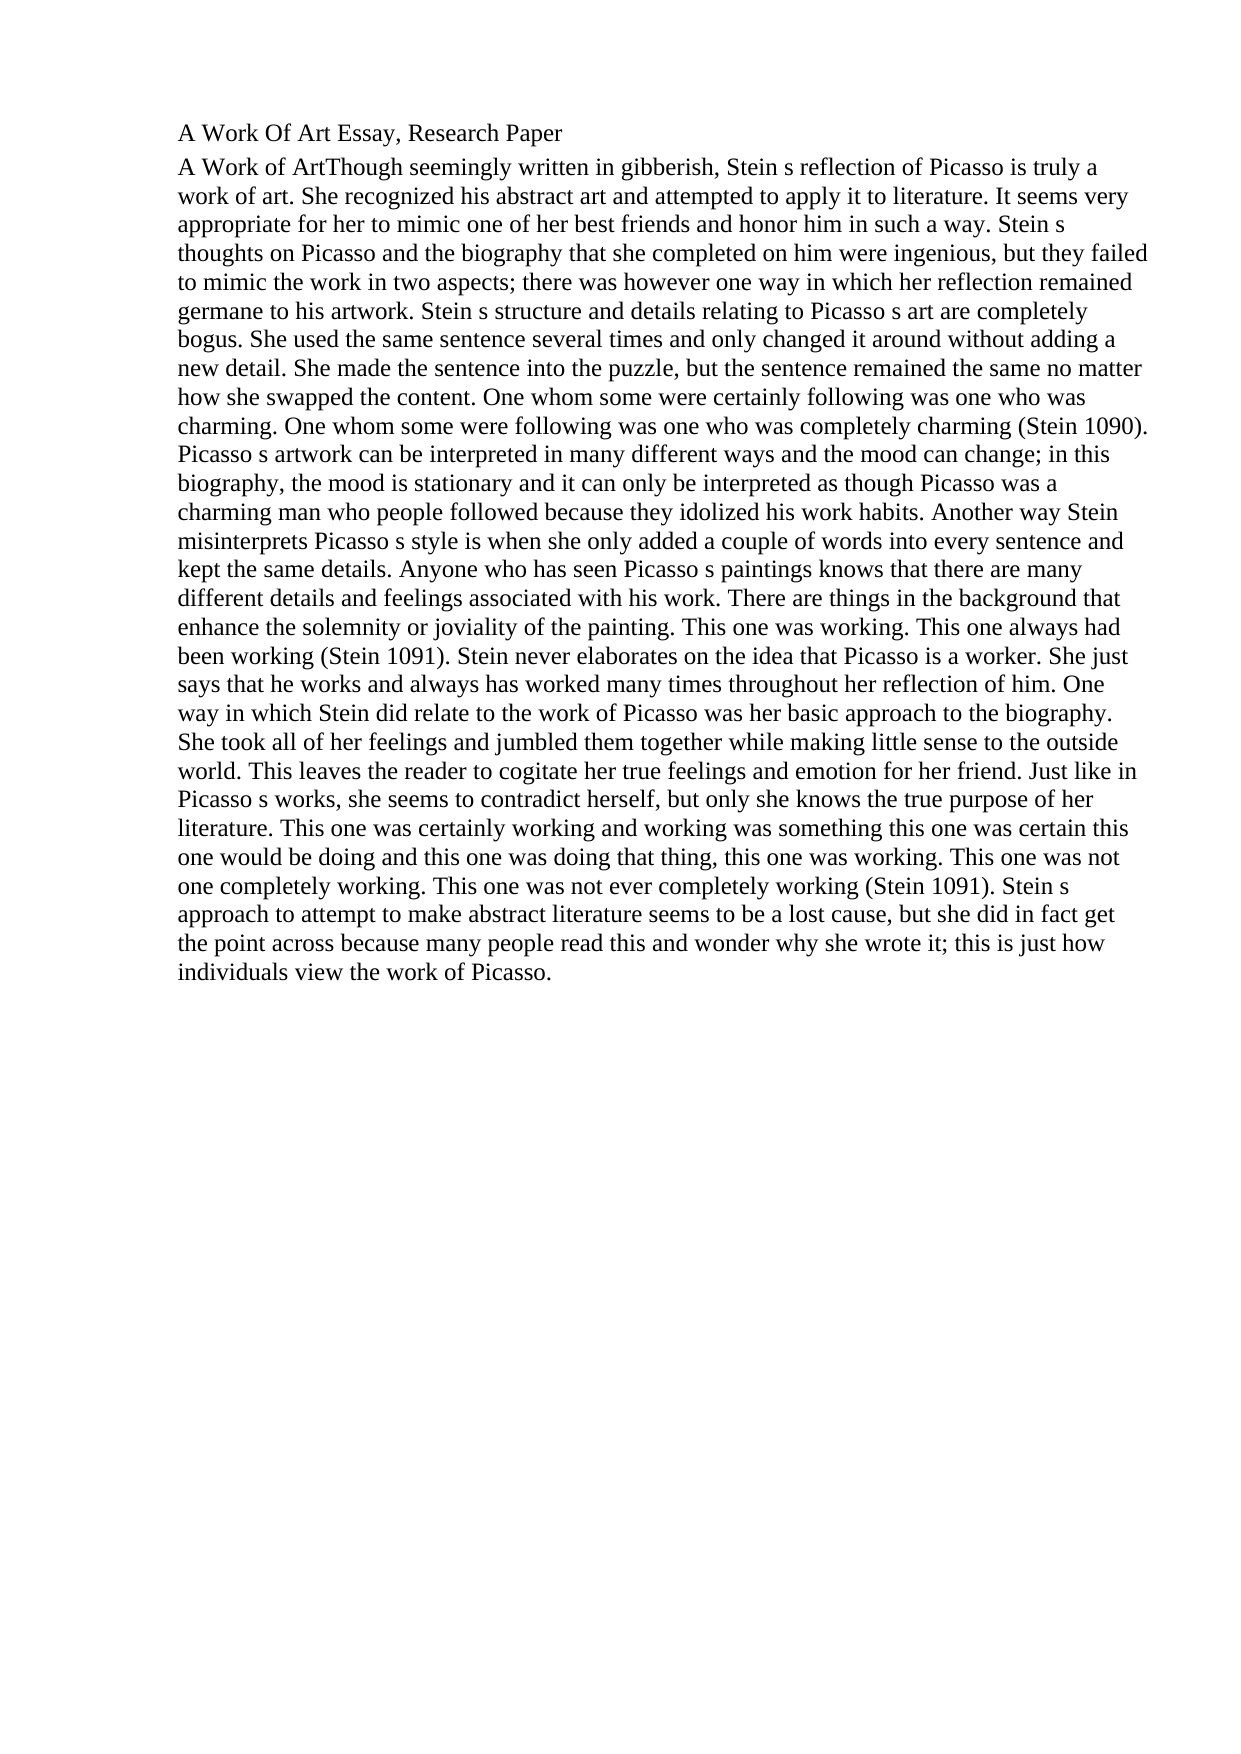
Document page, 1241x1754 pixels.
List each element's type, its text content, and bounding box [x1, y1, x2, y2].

text A Work of ArtThough seemingly written in gibberish, Stein s reflection of Picasso is truly a work of art. She recognized his abstract art and attempted to apply it to literature. It seems very appropriate for her to mimic one of her best friends and honor him in such a way. Stein s thoughts on Picasso and the biography that she completed on him were ingenious, but they failed to mimic the work in two aspects; there was however one way in which her reflection remained germane to his artwork. Stein s structure and details relating to Picasso s art are completely bogus. She used the same sentence several times and only changed it around without adding a new detail. She made the sentence into the puzzle, but the sentence remained the same no matter how she swapped the content. One whom some were certainly following was one who was charming. One whom some were following was one who was completely charming (Stein 1090). Picasso s artwork can be interpreted in many different ways and the mood can change; in this biography, the mood is stationary and it can only be interpreted as though Picasso was a charming man who people followed because they idolized his work habits. Another way Stein misinterprets Picasso s style is when she only added a couple of words into every sentence and kept the same details. Anyone who has seen Picasso s paintings knows that there are many different details and feelings associated with his work. There are things in the background that enhance the solemnity or joviality of the painting. This one was working. This one always had been working (Stein 1091). Stein never elaborates on the idea that Picasso is a worker. She just says that he works and always has worked many times throughout her reflection of him. One way in which Stein did relate to the work of Picasso was her basic approach to the biography. She took all of her feelings and jumbled them together while making little sense to the outside world. This leaves the reader to cogitate her true feelings and emotion for her friend. Just like in Picasso s works, she seems to contradict herself, but only she knows the true purpose of her literature. This one was certainly working and working was something this one was certain this one would be doing and this one was doing that thing, this one was working. This one was not one completely working. This one was not ever completely working (Stein 1091). Stein s approach to attempt to make abstract literature seems to be a lost cause, but she did in fact get the point across because many people read this and wonder why she wrote it; this is just how individuals view the work of Picasso. [177, 152, 1152, 986]
text A Work Of Art Essay, Research Paper [177, 118, 1152, 147]
